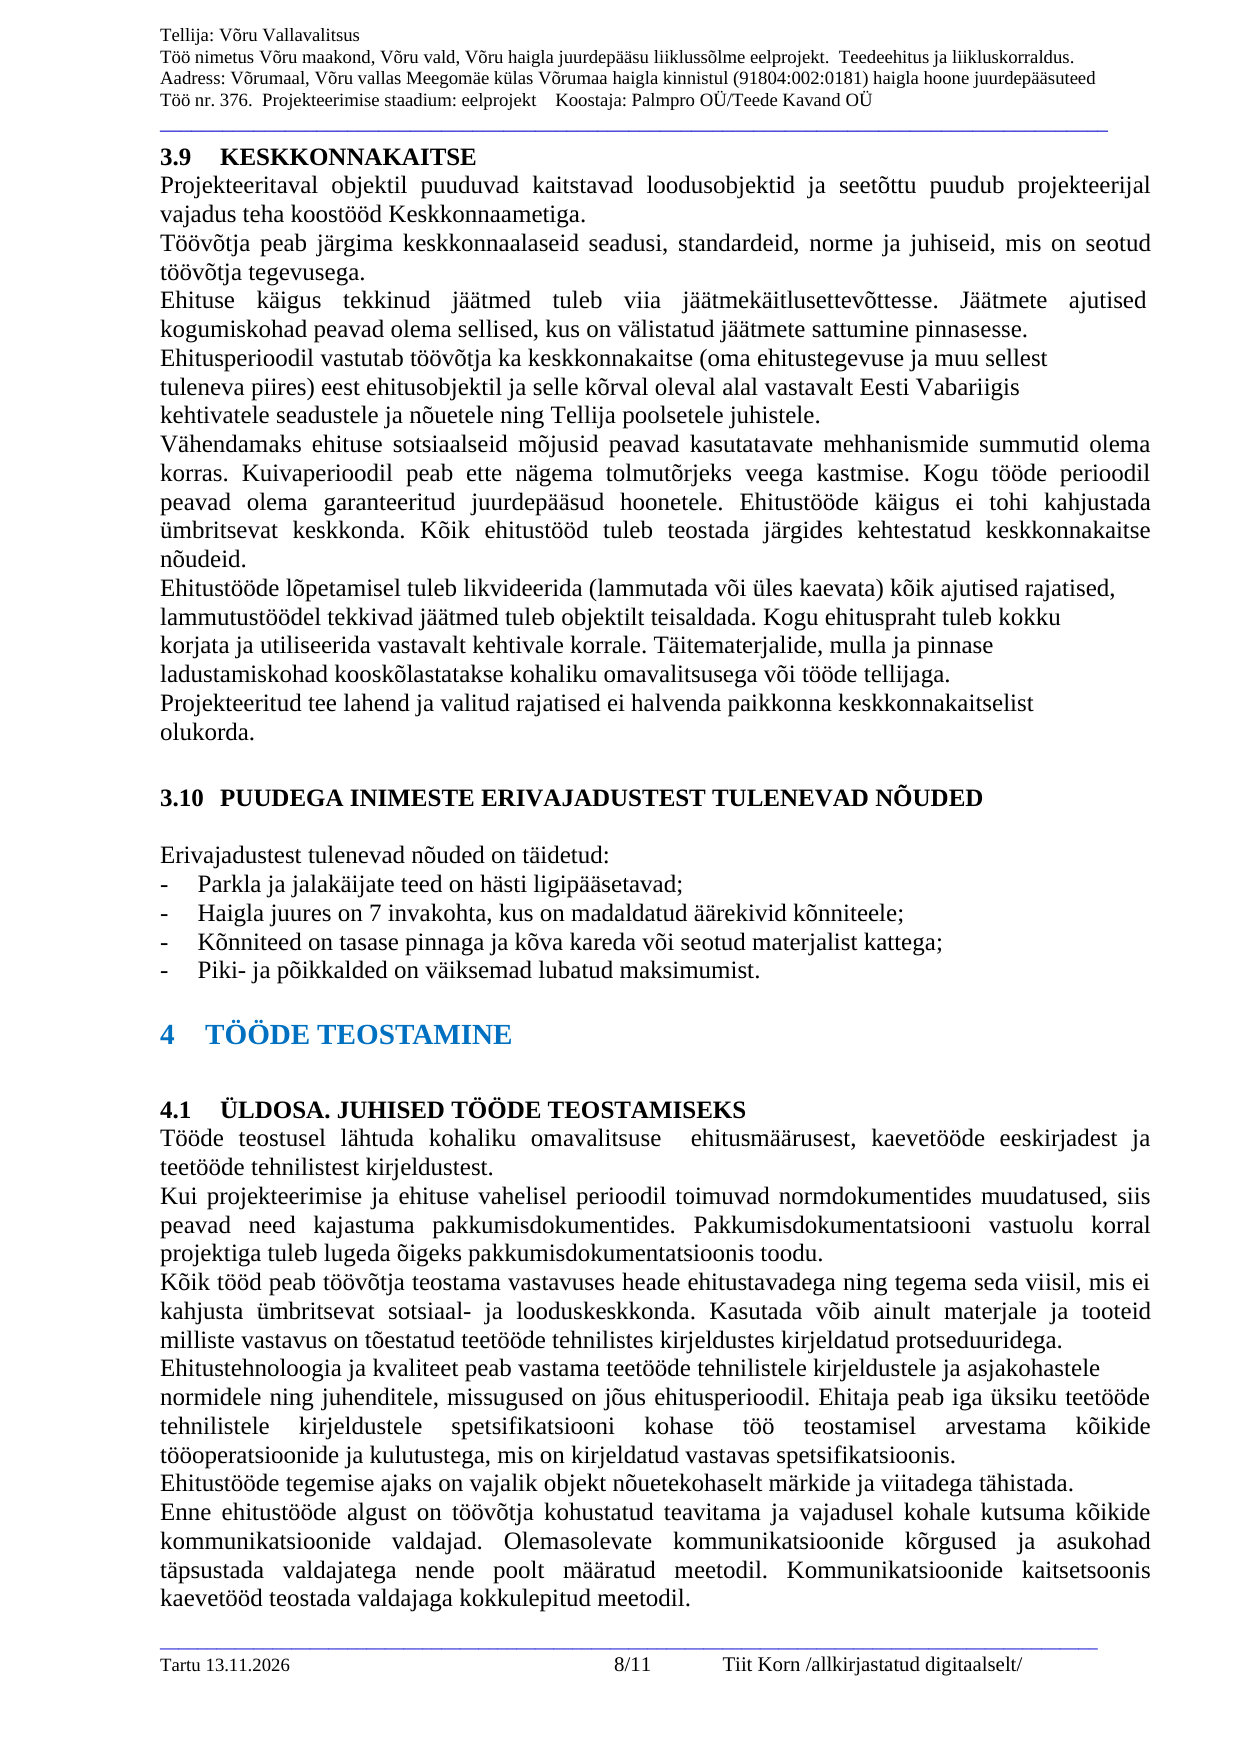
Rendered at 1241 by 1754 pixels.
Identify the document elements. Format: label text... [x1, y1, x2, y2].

text kehtivatele seadustele ja nõuetele ning Tellija poolsetele juhistele. [160, 400, 1152, 429]
text Ehituse käigus tekkinud jäätmed tuleb viia jäätmekäitlusettevõttesse. Jäätmete ajutised kogumiskohad peavad olema sellised, kus on välistatud jäätmete sattumine pinnasesse. [160, 285, 1147, 343]
list Haigla juures on 7 invakohta, kus on madaldatud äärekivid kõnniteele; [160, 898, 1186, 927]
text Ehitustehnoloogia ja kvaliteet peab vastama teetööde tehnilistele kirjeldustele ja asjakohastele [160, 1353, 1152, 1382]
text Erivajadustest tulenevad nõuded on täidetud: [160, 840, 1186, 869]
text Ehitusperioodil vastutab töövõtja ka keskkonnakaitse (oma ehitustegevuse ja muu sellest [160, 343, 1152, 372]
list Piki- ja põikkalded on väiksemad lubatud maksimumist. [160, 955, 1186, 984]
text ladustamiskohad kooskõlastatakse kohaliku omavalitsusega või tööde tellijaga. [160, 659, 1152, 688]
text Vähendamaks ehituse sotsiaalseid mõjusid peavad kasutatavate mehhanismide summutid olema korras. Kuivaperioodil peab ette nägema tolmutõrjeks veega kastmise. Kogu tööde perioodil peavad olema garanteeritud juurdepääsud hoonetele. Ehitustööde käigus ei tohi kahjustada ümbritsevat keskkonda. Kõik ehitustööd tuleb teostada järgides kehtestatud keskkonnakaitse nõudeid. [160, 429, 1152, 573]
text Kui projekteerimise ja ehituse vahelisel perioodil toimuvad normdokumentides muudatused, siis peavad need kajastuma pakkumisdokumentides. Pakkumisdokumentatsiooni vastuolu korral projektiga tuleb lugeda õigeks pakkumisdokumentatsioonis toodu. [160, 1181, 1152, 1267]
subtitle Puudega inimeste erivajadustest tulenevad nõuded [160, 783, 1152, 812]
subtitle Üldosa. Juhised tööde teostamiseks [160, 1095, 1152, 1123]
text lammutustöödel tekkivad jäätmed tuleb objektilt teisaldada. Kogu ehituspraht tuleb kokku [160, 602, 1152, 630]
list Parkla ja jalakäijate teed on hästi ligipääsetavad; [160, 869, 1186, 898]
text tuleneva piires) eest ehitusobjektil ja selle kõrval oleval alal vastavalt Eesti Vabariigis [160, 372, 1152, 400]
text normidele ning juhenditele, missugused on jõus ehitusperioodil. Ehitaja peab iga üksiku teetööde tehnilistele kirjeldustele spetsifikatsiooni kohase töö teostamisel arvestama kõikide tööoperatsioonide ja kulutustega, mis on kirjeldatud vastavas spetsifikatsioonis. [160, 1382, 1152, 1468]
text Projekteeritaval objektil puuduvad kaitstavad loodusobjektid ja seetõttu puudub projekteerijal vajadus teha koostööd Keskkonnaametiga. [160, 170, 1152, 228]
list Kõnniteed on tasase pinnaga ja kõva kareda või seotud materjalist kattega; [160, 927, 1186, 955]
text Ehitustööde lõpetamisel tuleb likvideerida (lammutada või üles kaevata) kõik ajutised rajatised, [160, 573, 1152, 602]
text olukorda. [160, 717, 1152, 745]
text Kõik tööd peab töövõtja teostama vastavuses heade ehitustavadega ning tegema seda viisil, mis ei kahjusta ümbritsevat sotsiaal- ja looduskeskkonda. Kasutada võib ainult materjale ja tooteid milliste vastavus on tõestatud teetööde tehnilistes kirjeldustes kirjeldatud protseduuridega. [160, 1267, 1152, 1353]
subtitle TÖÖDE TEOSTAMINE [160, 1017, 1152, 1051]
text Projekteeritud tee lahend ja valitud rajatised ei halvenda paikkonna keskkonnakaitselist [160, 688, 1152, 717]
text Töövõtja peab järgima keskkonnaalaseid seadusi, standardeid, norme ja juhiseid, mis on seotud töövõtja tegevusega. [160, 228, 1152, 285]
text korjata ja utiliseerida vastavalt kehtivale korrale. Täitematerjalide, mulla ja pinnase [160, 630, 1152, 659]
text Ehitustööde tegemise ajaks on vajalik objekt nõuetekohaselt märkide ja viitadega tähistada. [160, 1468, 1152, 1497]
text Enne ehitustööde algust on töövõtja kohustatud teavitama ja vajadusel kohale kutsuma kõikide kommunikatsioonide valdajad. Olemasolevate kommunikatsioonide kõrgused ja asukohad täpsustada valdajatega nende poolt määratud meetodil. Kommunikatsioonide kaitsetsoonis kaevetööd teostada valdajaga kokkulepitud meetodil. [160, 1497, 1152, 1612]
subtitle Keskkonnakaitse [160, 142, 1152, 170]
text Tööde teostusel lähtuda kohaliku omavalitsuse ehitusmäärusest, kaevetööde eeskirjadest ja teetööde tehnilistest kirjeldustest. [160, 1123, 1152, 1181]
